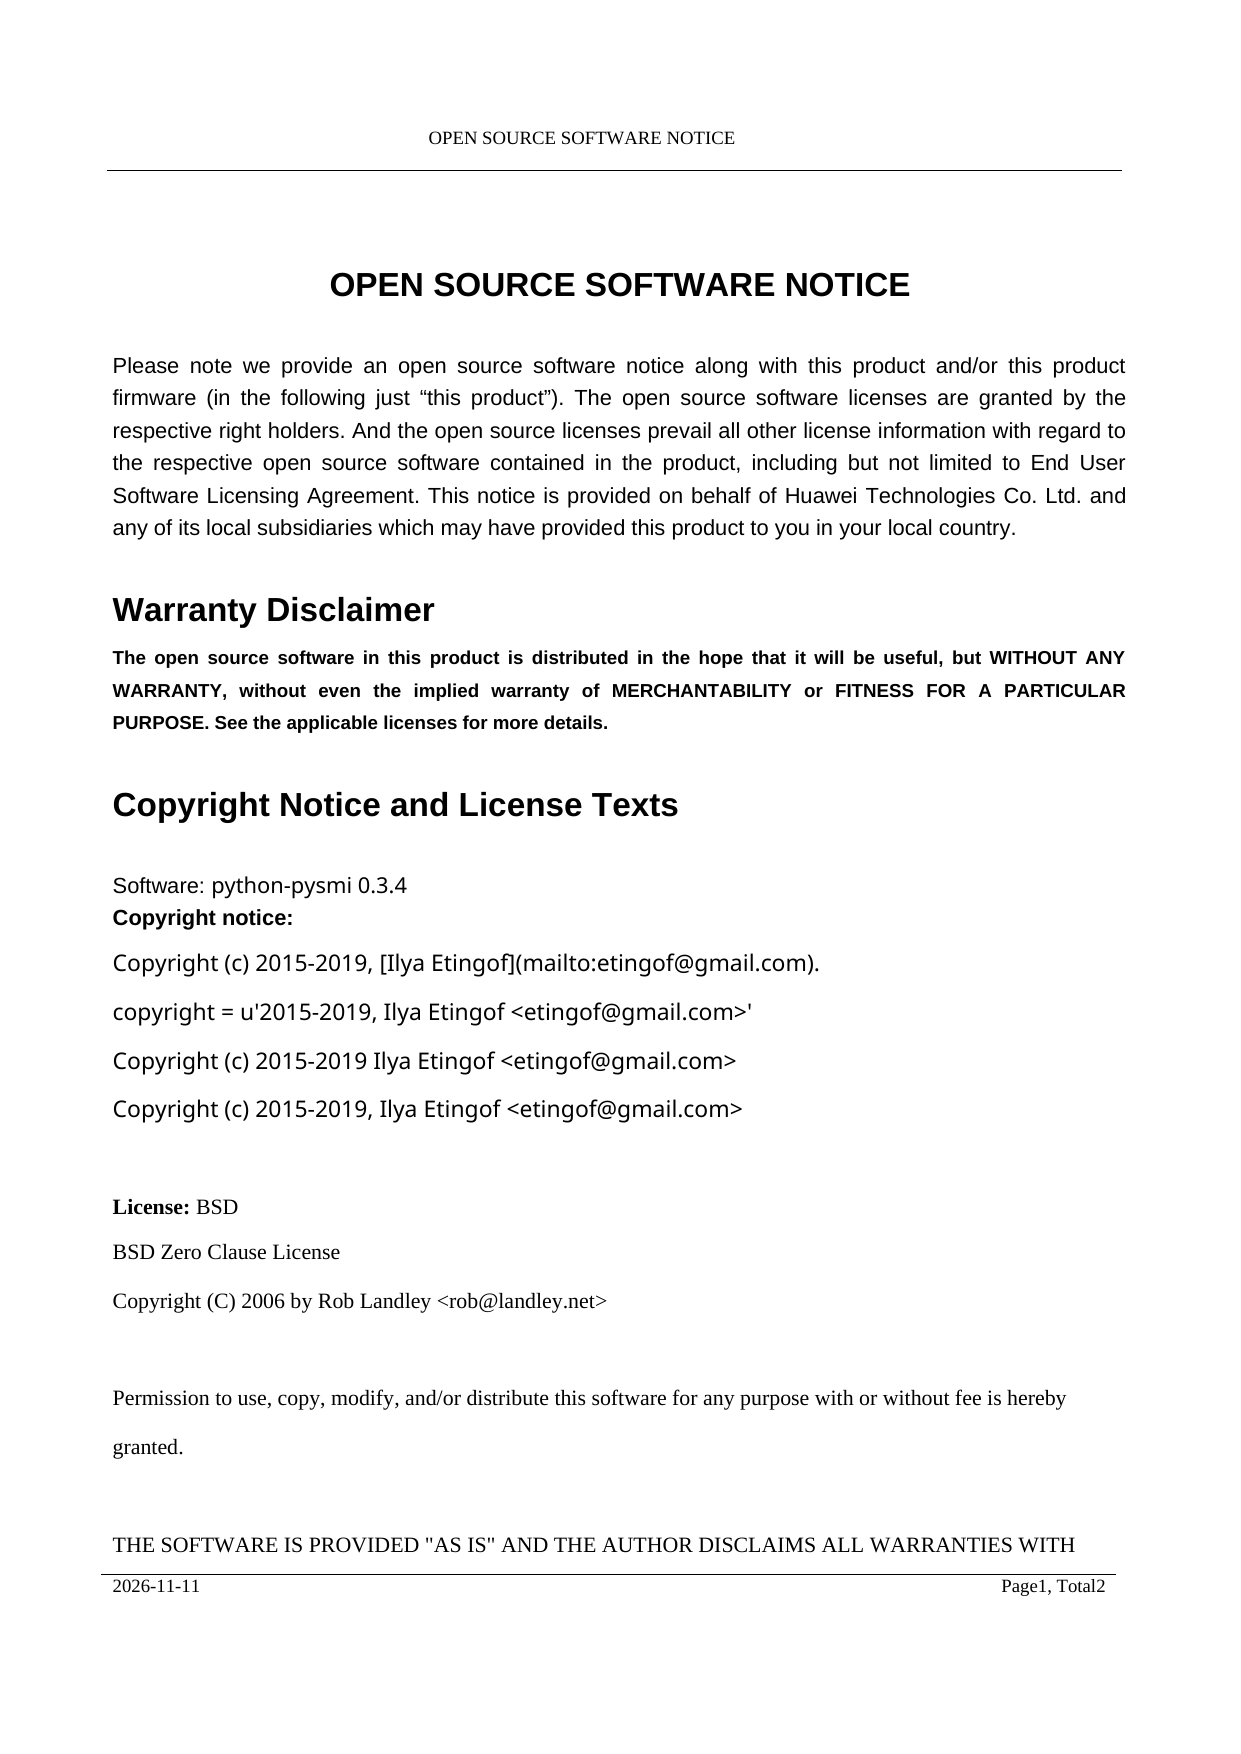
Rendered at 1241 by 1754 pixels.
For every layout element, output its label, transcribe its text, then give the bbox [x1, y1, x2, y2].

text Warranty Disclaimer [112, 576, 1128, 641]
text Copyright Notice and License Texts [112, 771, 1128, 836]
text OPEN SOURCE SOFTWARE NOTICE [112, 251, 1128, 316]
text License: BSD [112, 1190, 1128, 1223]
text The open source software in this product is distributed in the hope that it will be useful, but WITHOUT ANY WARRANTY, without even the implied warranty of MERCHANTABILITY or FITNESS FOR A PARTICULAR PURPOSE. See the applicable licenses for more details. [112, 641, 1128, 739]
text Software: python-pysmi 0.3.4 [112, 869, 1128, 901]
text Copyright notice: [112, 901, 1128, 934]
text Copyright (c) 2015-2019, [Ilya Etingof](mailto:etingof@gmail.com). copyright = u'2015-2019, Ilya Etingof <etingof@gmail.com>' Copyright (c) 2015-2019 Ilya Etingof <etingof@gmail.com> Copyright (c) 2015-2019, Ilya Etingof <etingof@gmail.com> [112, 947, 1128, 1174]
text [112, 1235, 1128, 1560]
text Please note we provide an open source software notice along with this product and/or this product firmware (in the following just “this product”). The open source software licenses are granted by the respective right holders. And the open source licenses prevail all other license information with regard to the respective open source software contained in the product, including but not limited to End User Software Licensing Agreement. This notice is provided on behalf of Huawei Technologies Co. Ltd. and any of its local subsidiaries which may have provided this product to you in your local country. [112, 349, 1128, 544]
